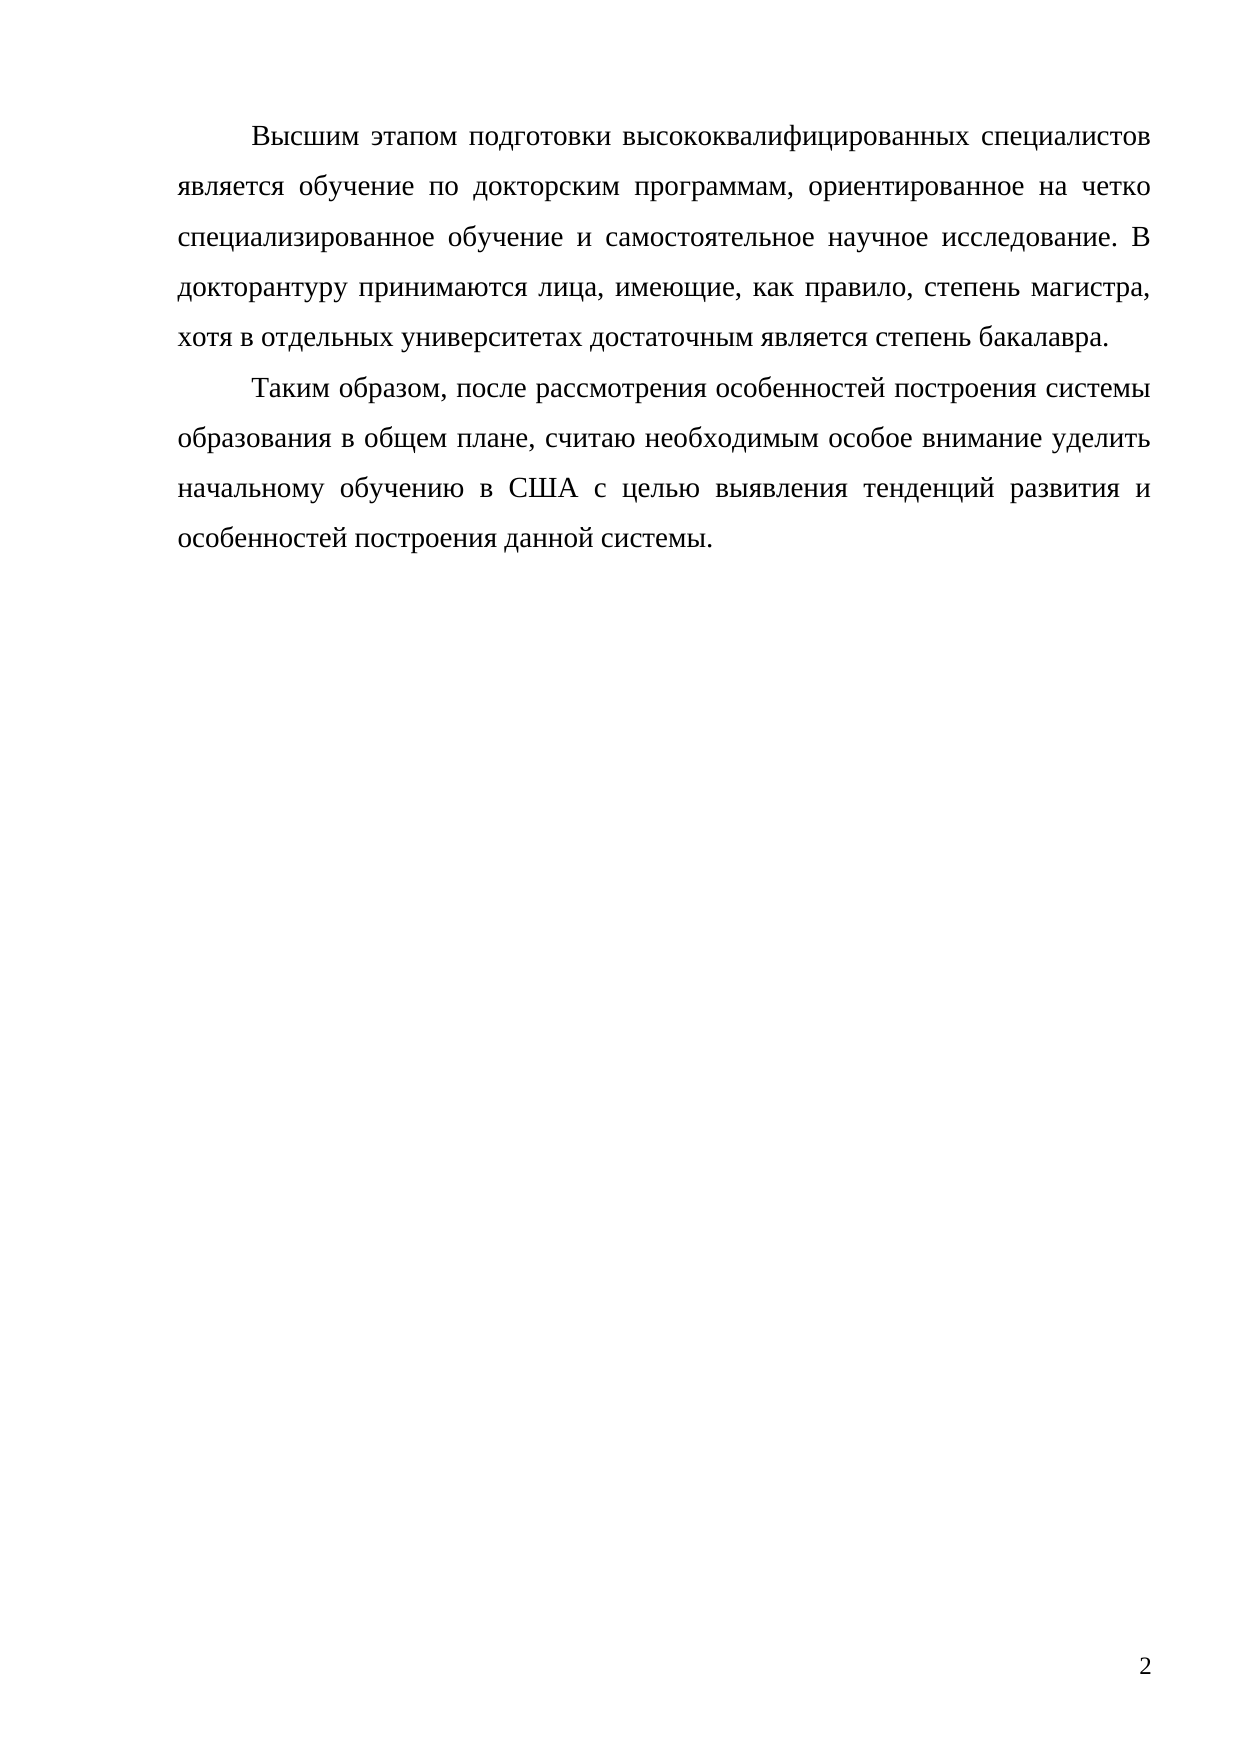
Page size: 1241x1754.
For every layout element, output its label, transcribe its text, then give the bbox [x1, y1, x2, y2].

text Высшим этапом подготовки высококвалифицированных специалистов является обучение по докторским программам, ориентированное на четко специализированное обучение и самостоятельное научное исследование. В докторантуру принимаются лица, имеющие, как правило, степень магистра, хотя в отдельных университетах достаточным является степень бакалавра. [177, 118, 1152, 353]
text Таким образом, после рассмотрения особенностей построения системы образования в общем плане, считаю необходимым особое внимание уделить начальному обучению в США с целью выявления тенденций развития и особенностей построения данной системы. [177, 370, 1152, 554]
